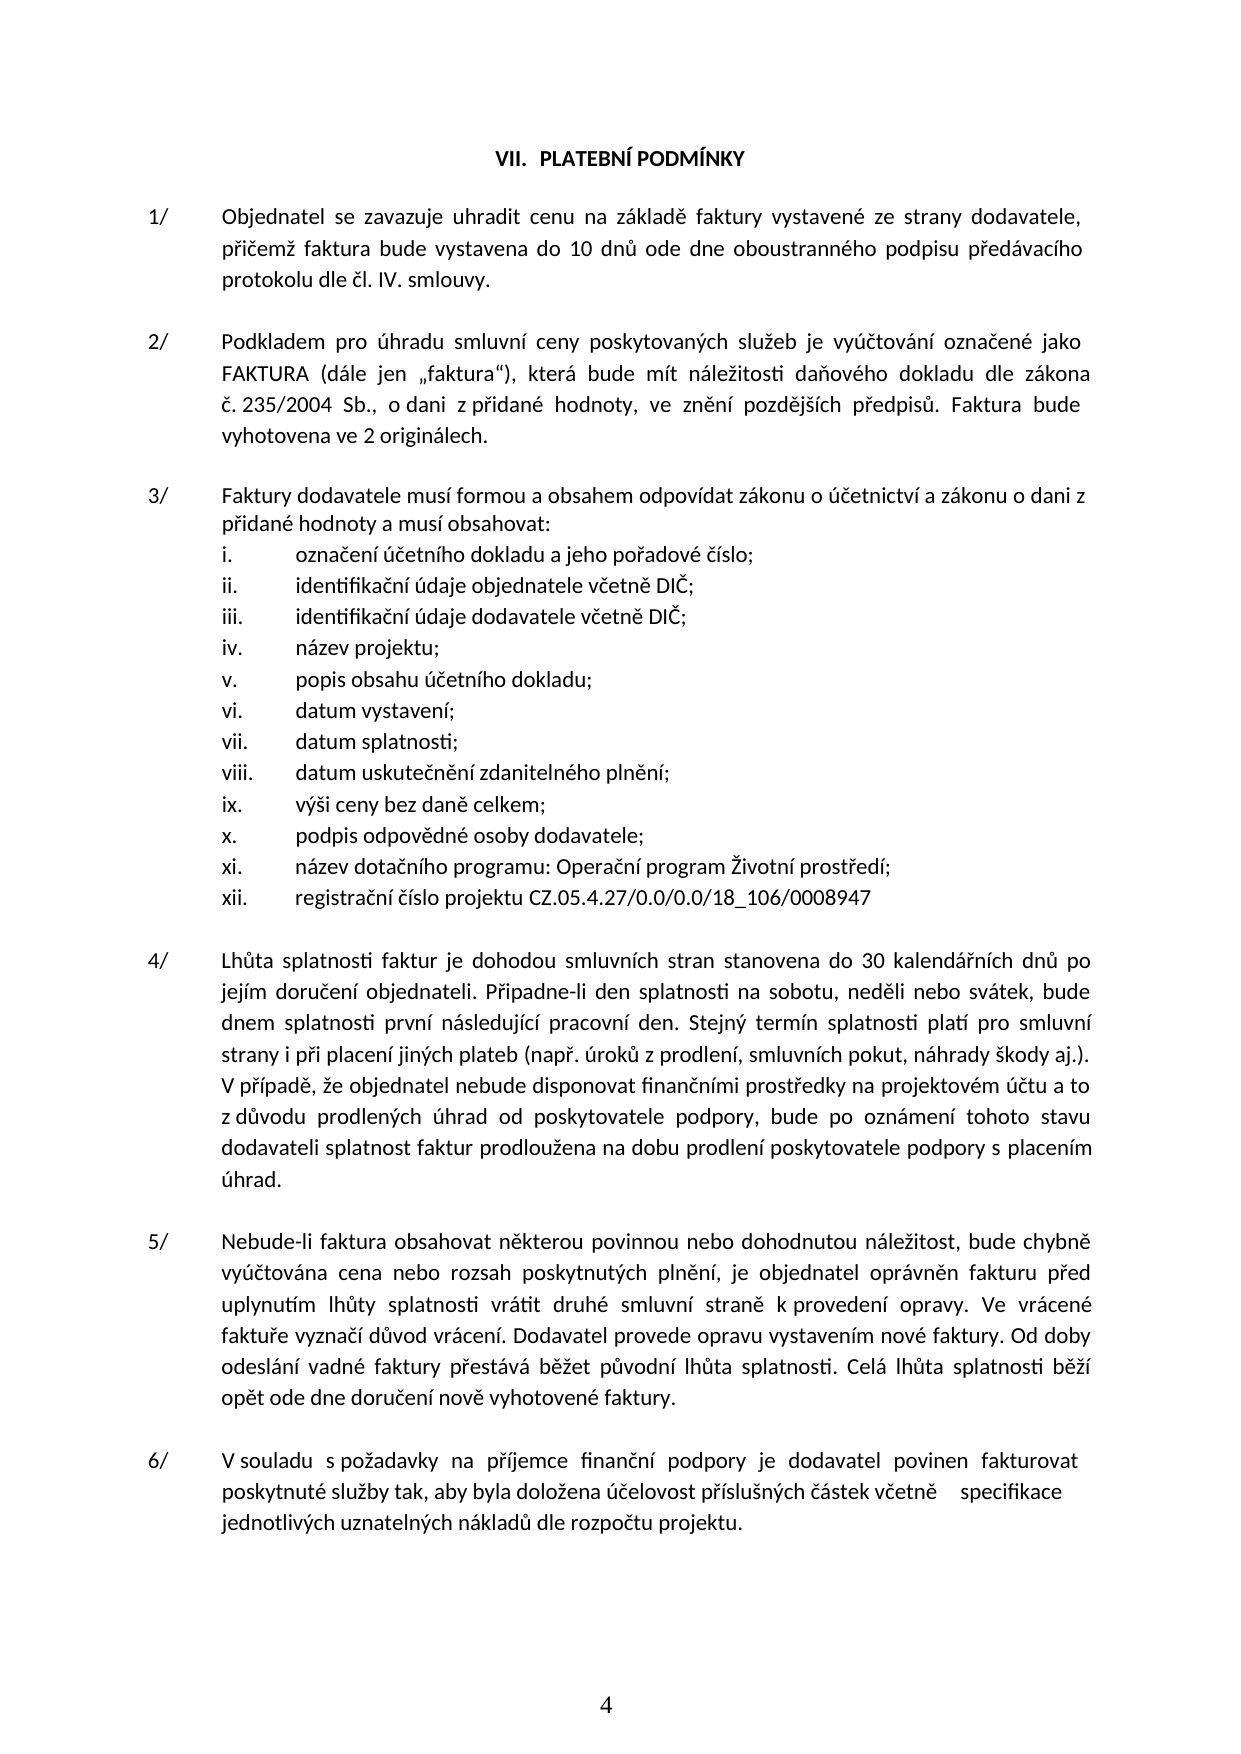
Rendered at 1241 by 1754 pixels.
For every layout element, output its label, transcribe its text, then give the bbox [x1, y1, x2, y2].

text i. označení účetního dokladu a jeho pořadové číslo; [222, 537, 1092, 568]
text iii. identifikační údaje dodavatele včetně DIČ; [222, 599, 1092, 631]
text ii. identifikační údaje objednatele včetně DIČ; [222, 568, 1092, 599]
text 1/ Objednatel se zavazuje uhradit cenu na základě faktury vystavené ze strany dodavatele, přičemž faktura bude vystavena do 10 dnů ode dne oboustranného podpisu předávacího protokolu dle čl. IV. smlouvy. [148, 200, 1092, 293]
text iv. název projektu; [222, 631, 1092, 662]
text v. popis obsahu účetního dokladu; [222, 662, 1092, 693]
text 5/ Nebude-li faktura obsahovat některou povinnou nebo dohodnutou náležitost, bude chybně vyúčtována cena nebo rozsah poskytnutých plnění, je objednatel oprávněn fakturu před uplynutím lhůty splatnosti vrátit druhé smluvní straně k provedení opravy. Ve vrácené faktuře vyznačí důvod vrácení. Dodavatel provede opravu vystavením nové faktury. Od doby odeslání vadné faktury přestává běžet původní lhůta splatnosti. Celá lhůta splatnosti běží opět ode dne doručení nově vyhotovené faktury. [148, 1224, 1092, 1412]
text vi. datum vystavení; [222, 693, 1092, 724]
text 2/ Podkladem pro úhradu smluvní ceny poskytovaných služeb je vyúčtování označené jako FAKTURA (dále jen „faktura“), která bude mít náležitosti daňového dokladu dle zákona č. 235/2004 Sb., o dani z přidané hodnoty, ve znění pozdějších předpisů. Faktura bude vyhotovena ve 2 originálech. [148, 325, 1092, 450]
text 6/ V souladu s požadavky na příjemce finanční podpory je dodavatel povinen fakturovat poskytnuté služby tak, aby byla doložena účelovost příslušných částek včetně specifikace jednotlivých uznatelných nákladů dle rozpočtu projektu. [148, 1443, 1092, 1537]
text 3/ Faktury dodavatele musí formou a obsahem odpovídat zákonu o účetnictví a zákonu o dani z přidané hodnoty a musí obsahovat: [148, 481, 1092, 537]
text ix. výši ceny bez daně celkem; [222, 787, 1092, 818]
text vii. datum splatnosti; [222, 724, 1092, 756]
text 4/ Lhůta splatnosti faktur je dohodou smluvních stran stanovena do 30 kalendářních dnů po jejím doručení objednateli. Připadne-li den splatnosti na sobotu, neděli nebo svátek, bude dnem splatnosti první následující pracovní den. Stejný termín splatnosti platí pro smluvní strany i při placení jiných plateb (např. úroků z prodlení, smluvních pokut, náhrady škody aj.). V případě, že objednatel nebude disponovat finančními prostředky na projektovém účtu a to z důvodu prodlených úhrad od poskytovatele podpory, bude po oznámení tohoto stavu dodavateli splatnost faktur prodloužena na dobu prodlení poskytovatele podpory s placením úhrad. [148, 943, 1092, 1193]
text viii. datum uskutečnění zdanitelného plnění; [222, 756, 1092, 787]
text VII. PLATEBNÍ PODMÍNKY [148, 144, 1092, 172]
text xii. registrační číslo projektu CZ.05.4.27/0.0/0.0/18_106/0008947 [222, 881, 1092, 912]
text x. podpis odpovědné osoby dodavatele; [222, 818, 1092, 849]
text xi. název dotačního programu: Operační program Životní prostředí; [222, 849, 1092, 881]
